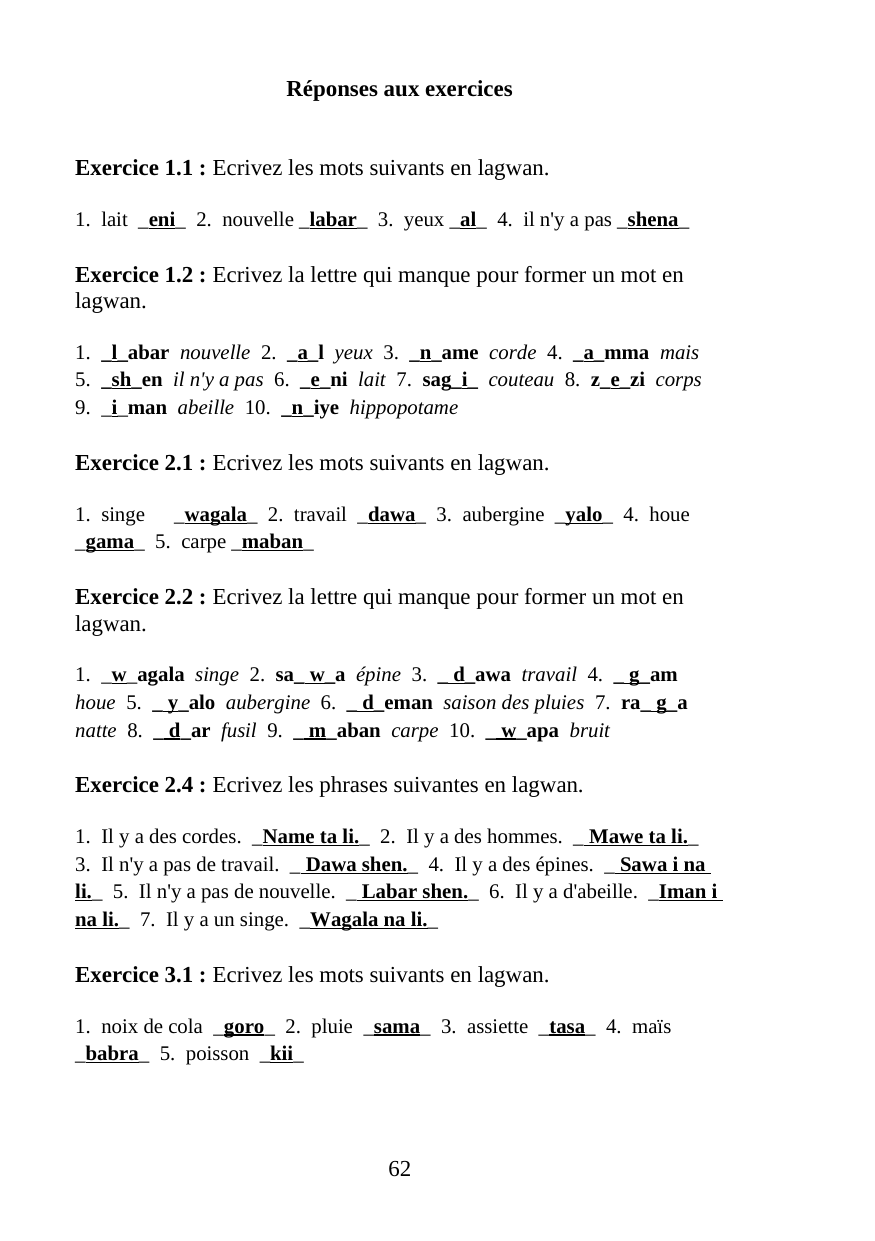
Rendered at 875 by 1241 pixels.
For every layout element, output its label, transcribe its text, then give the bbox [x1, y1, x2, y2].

text Exercice 2.1 : Ecrivez les mots suivants en lagwan. [75, 449, 724, 475]
text Exercice 2.4 : Ecrivez les phrases suivantes en lagwan. [75, 771, 724, 798]
text 1. lait _eni_ 2. nouvelle _labar_ 3. yeux _al_ 4. il n'y a pas _shena_ [75, 207, 724, 231]
text 1. noix de cola _goro_ 2. pluie _sama_ 3. assiette _tasa_ 4. maïs _babra_ 5. poisson _kii_ [75, 1014, 724, 1065]
text 1. Il y a des cordes. _Name ta li._ 2. Il y a des hommes. _ Mawe ta li._ 3. Il n'y a pas de travail. _ Dawa shen._ 4. Il y a des épines. _ Sawa i na li._ 5. Il n'y a pas de nouvelle. _ Labar shen._ 6. Il y a d'abeille. _Iman i na li._ 7. Il y a un singe. _Wagala na li._ [75, 824, 724, 931]
text 1. _l_abar nouvelle 2. _a_l yeux 3. _n_ame corde 4. _a_mma mais 5. _sh_en il n'y a pas 6. _e_ni lait 7. sag_i_ couteau 8. z_e_zi corps 9. _i_man abeille 10. _n_iye hippopotame [75, 340, 724, 419]
text 1. _w_agala singe 2. sa_ w_a épine 3. _ d_awa travail 4. _ g_am houe 5. _ y_alo aubergine 6. _ d_eman saison des pluies 7. ra_ g_a natte 8. _ d_ar fusil 9. _ m_aban carpe 10. _ w_apa bruit [75, 662, 724, 742]
text Exercice 3.1 : Ecrivez les mots suivants en lagwan. [75, 961, 724, 987]
text 1. singe _wagala_ 2. travail _dawa_ 3. aubergine _yalo_ 4. houe _gama_ 5. carpe _maban_ [75, 502, 724, 553]
text Exercice 2.2 : Ecrivez la lettre qui manque pour former un mot en lagwan. [75, 583, 724, 636]
text Exercice 1.2 : Ecrivez la lettre qui manque pour former un mot en lagwan. [75, 261, 724, 313]
text Réponses aux exercices [75, 75, 724, 101]
text Exercice 1.1 : Ecrivez les mots suivants en lagwan. [75, 154, 724, 180]
